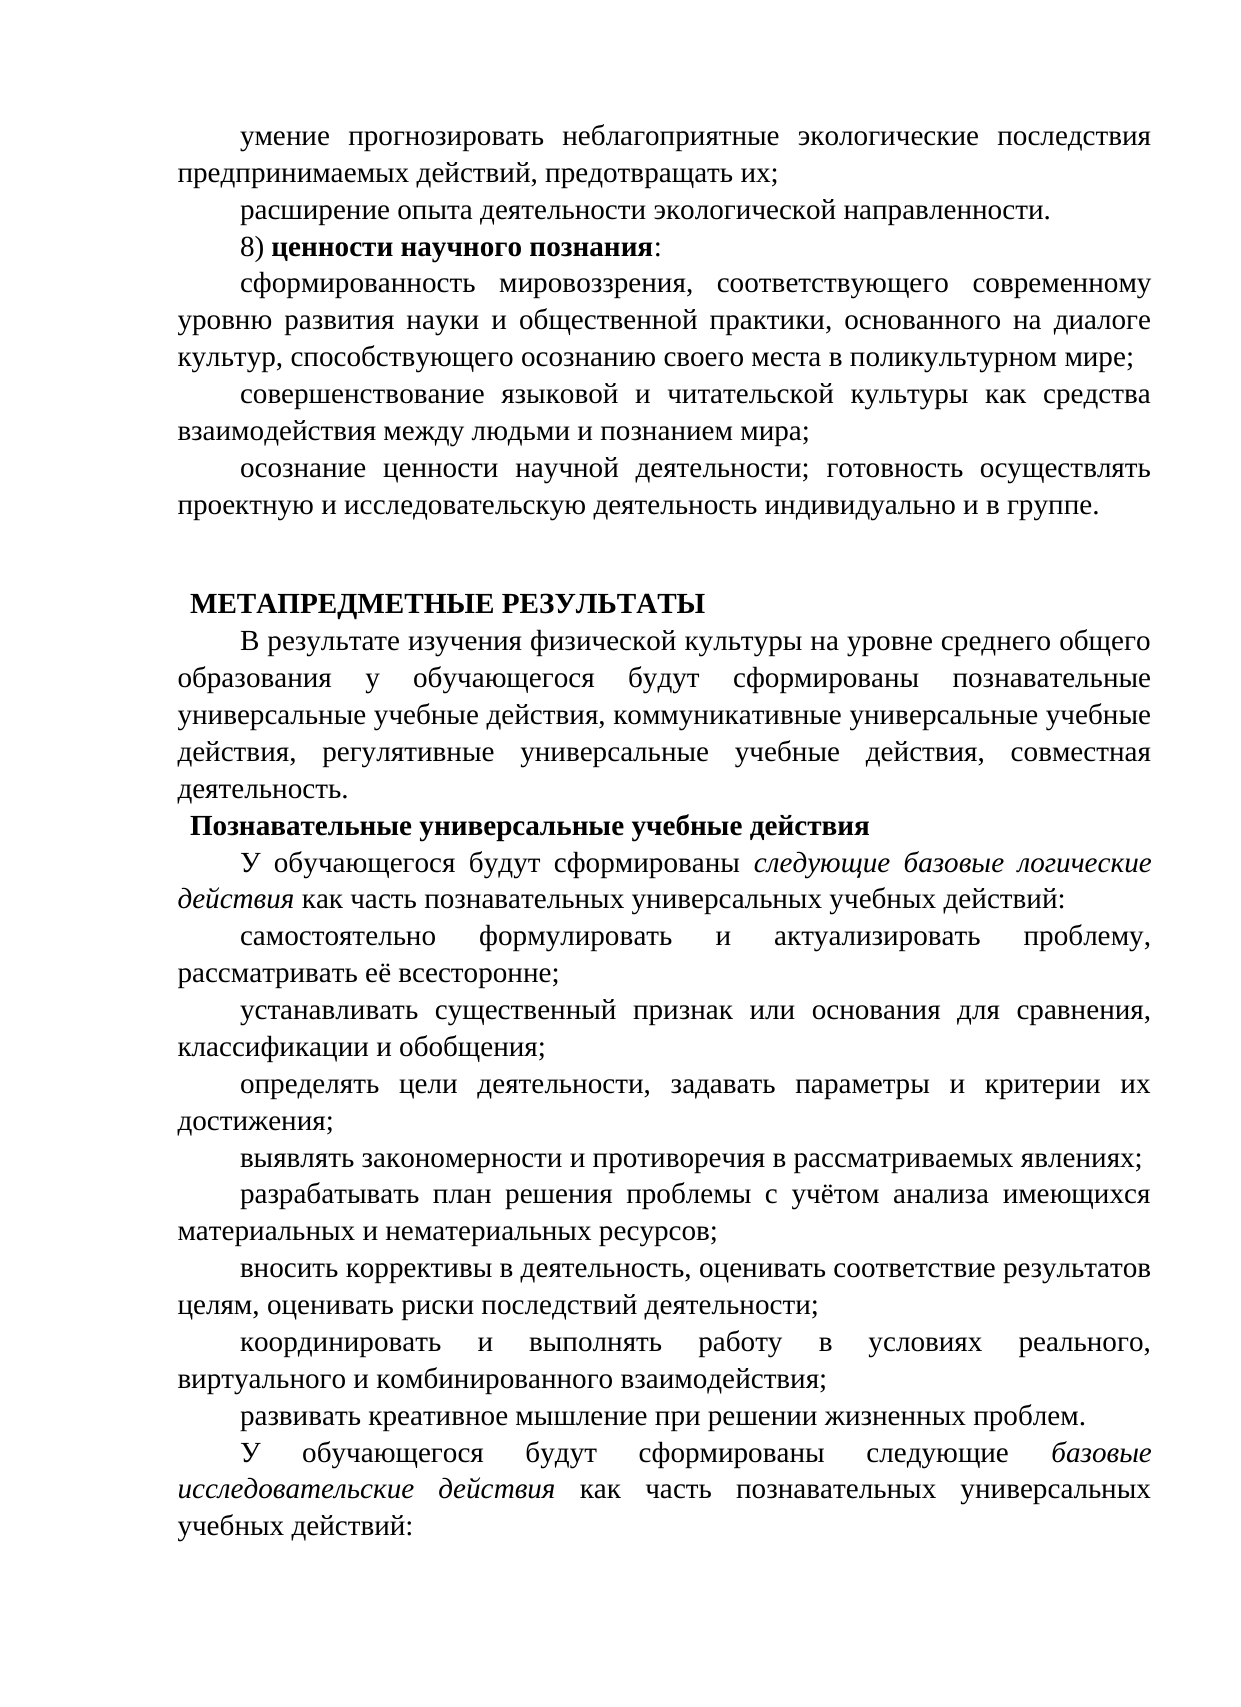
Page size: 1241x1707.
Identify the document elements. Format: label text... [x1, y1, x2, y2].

text устанавливать существенный признак или основания для сравнения, классификации и обобщения; [177, 992, 1152, 1063]
text сформированность мировоззрения, соответствующего современному уровню развития науки и общественной практики, основанного на диалоге культур, способствующего осознанию своего места в поликультурном мире; [177, 266, 1152, 373]
text вносить коррективы в деятельность, оценивать соответствие результатов целям, оценивать риски последствий деятельности; [177, 1250, 1152, 1321]
text координировать и выполнять работу в условиях реального, виртуального и комбинированного взаимодействия; [177, 1324, 1152, 1394]
text Познавательные универсальные учебные действия [190, 808, 1152, 841]
text В результате изучения физической культуры на уровне среднего общего образования у обучающегося будут сформированы познавательные универсальные учебные действия, коммуникативные универсальные учебные действия, регулятивные универсальные учебные действия, совместная деятельность. [177, 623, 1152, 804]
text 8) ценности научного познания: [177, 229, 1152, 262]
text определять цели деятельности, задавать параметры и критерии их достижения; [177, 1066, 1152, 1136]
text У обучающегося будут сформированы следующие базовые исследовательские действия как часть познавательных универсальных учебных действий: [177, 1435, 1152, 1542]
text самостоятельно формулировать и актуализировать проблему, рассматривать её всесторонне; [177, 918, 1152, 989]
text расширение опыта деятельности экологической направленности. [177, 192, 1152, 225]
text выявлять закономерности и противоречия в рассматриваемых явлениях; [177, 1140, 1152, 1173]
text развивать креативное мышление при решении жизненных проблем. [177, 1398, 1152, 1431]
text умение прогнозировать неблагоприятные экологические последствия предпринимаемых действий, предотвращать их; [177, 118, 1152, 188]
text разрабатывать план решения проблемы с учётом анализа имеющихся материальных и нематериальных ресурсов; [177, 1177, 1152, 1247]
text У обучающегося будут сформированы следующие базовые логические действия как часть познавательных универсальных учебных действий: [177, 845, 1152, 915]
text МЕТАПРЕДМЕТНЫЕ РЕЗУЛЬТАТЫ [190, 587, 1152, 620]
text осознание ценности научной деятельности; готовность осуществлять проектную и исследовательскую деятельность индивидуально и в группе. [177, 450, 1152, 520]
text совершенствование языковой и читательской культуры как средства взаимодействия между людьми и познанием мира; [177, 376, 1152, 447]
